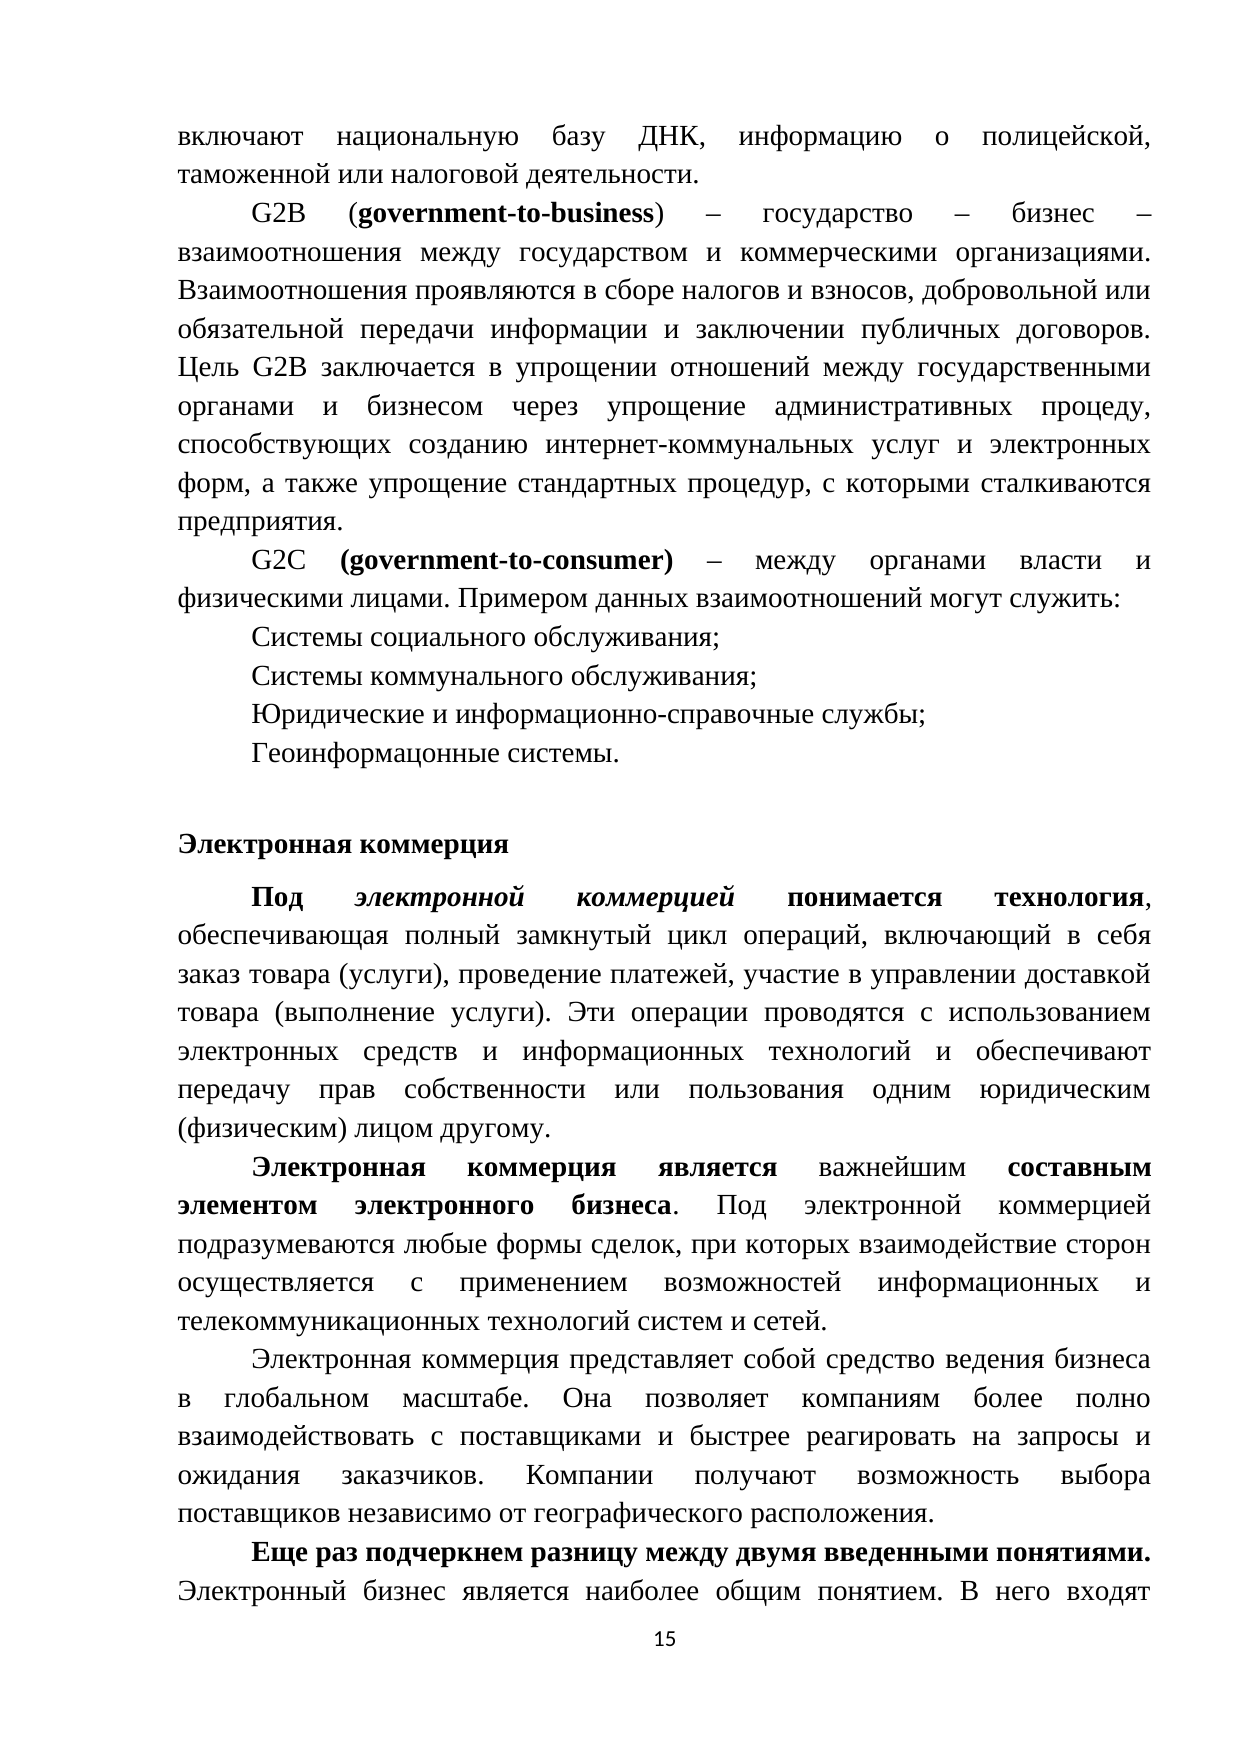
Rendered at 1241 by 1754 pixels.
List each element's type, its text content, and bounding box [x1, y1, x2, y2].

text Электронная коммерция [177, 826, 1152, 860]
text G2С (government-to-consumer) – между органами власти и физическими лицами. Примером данных взаимоотношений могут служить: [177, 542, 1152, 614]
text Системы социального обслуживания; [177, 619, 1152, 653]
text Электронная коммерция является важнейшим составным элементом электронного бизнеса. Под электронной коммерцией подразумеваются любые формы сделок, при которых взаимодействие сторон осуществляется с применением возможностей информационных и телекоммуникационных технологий систем и сетей. [177, 1149, 1152, 1336]
text Геоинформацонные системы. [177, 735, 1152, 768]
text Под электронной коммерцией понимается технология, обеспечивающая полный замкнутый цикл операций, включающий в себя заказ товара (услуги), проведение платежей, участие в управлении доставкой товара (выполнение услуги). Эти операции проводятся с использованием электронных средств и информационных технологий и обеспечивают передачу прав собственности или пользования одним юридическим (физическим) лицом другому. [177, 879, 1152, 1144]
text Юридические и информационно-справочные службы; [177, 696, 1152, 730]
text G2B (government-to-business) – государство – бизнес – взаимоотношения между государством и коммерческими организациями. Взаимоотношения проявляются в сборе налогов и взносов, добровольной или обязательной передачи информации и заключении публичных договоров. Цель G2B заключается в упрощении отношений между государственными органами и бизнесом через упрощение административных процеду, способствующих созданию интернет-коммунальных услуг и электронных форм, а также упрощение стандартных процедур, с которыми сталкиваются предприятия. [177, 195, 1152, 537]
text Системы коммунального обслуживания; [177, 658, 1152, 691]
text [177, 118, 1152, 190]
text Электронная коммерция представляет собой средство ведения бизнеса в глобальном масштабе. Она позволяет компаниям более полно взаимодействовать с поставщиками и быстрее реагировать на запросы и ожидания заказчиков. Компании получают возможность выбора поставщиков независимо от географического расположения. [177, 1341, 1152, 1529]
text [177, 1534, 1152, 1606]
